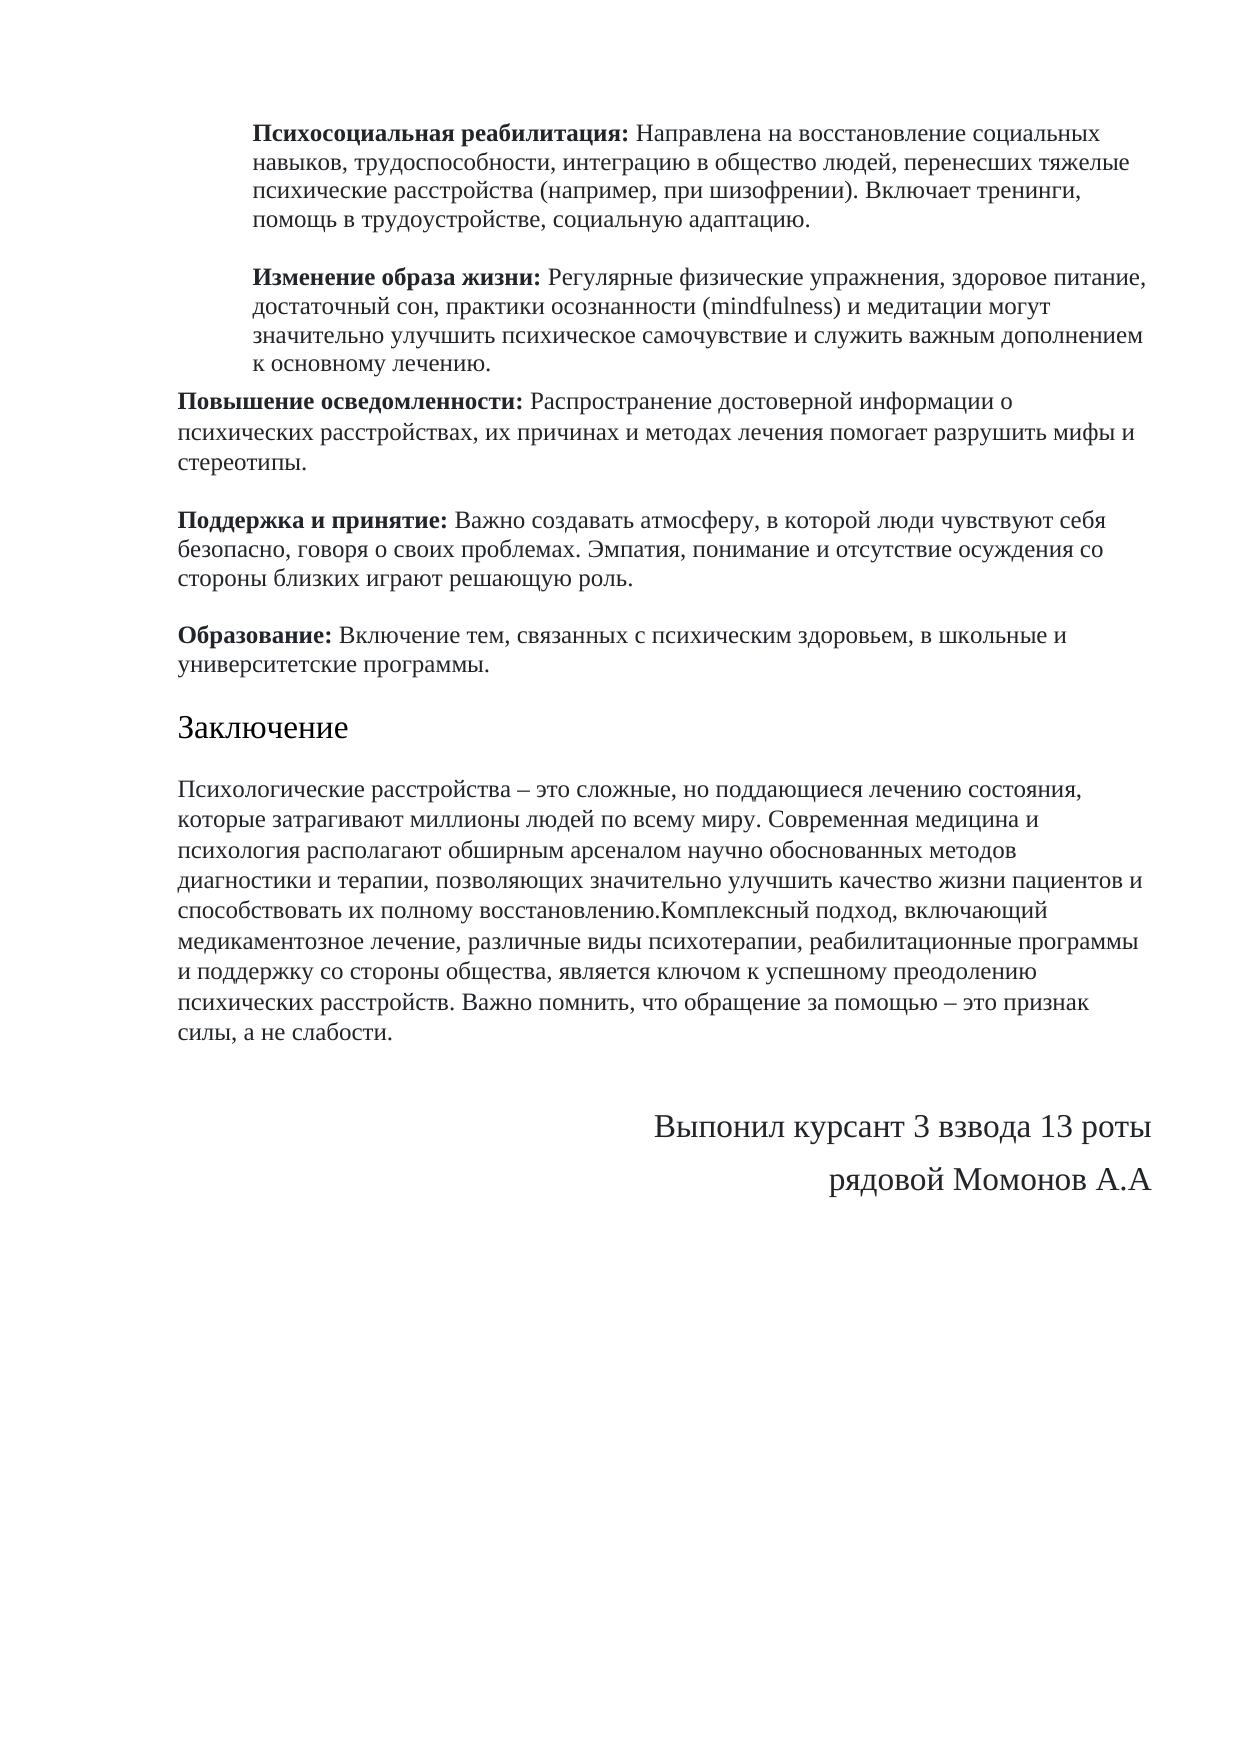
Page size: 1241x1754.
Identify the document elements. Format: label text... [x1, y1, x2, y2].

text Повышение осведомленности: Распространение достоверной информации о психических расстройствах, их причинах и методах лечения помогает разрушить мифы и стереотипы. [177, 385, 1152, 476]
text Психосоциальная реабилитация: Направлена на восстановление социальных навыков, трудоспособности, интеграцию в общество людей, перенесших тяжелые психические расстройства (например, при шизофрении). Включает тренинги, помощь в трудоустройстве, социальную адаптацию. [252, 118, 1152, 233]
text Образование: Включение тем, связанных с психическим здоровьем, в школьные и университетские программы. [177, 621, 1152, 678]
text Выпонил курсант 3 взвода 13 роты [177, 1106, 1152, 1145]
text Психологические расстройства – это сложные, но поддающиеся лечению состояния, которые затрагивают миллионы людей по всему миру. Современная медицина и психология располагают обширным арсеналом научно обоснованных методов диагностики и терапии, позволяющих значительно улучшить качество жизни пациентов и способствовать их полному восстановлению.Комплексный подход, включающий медикаментозное лечение, различные виды психотерапии, реабилитационные программы и поддержку со стороны общества, является ключом к успешному преодолению психических расстройств. Важно помнить, что обращение за помощью – это признак силы, а не слабости. [177, 772, 1152, 1046]
text Заключение [177, 707, 1152, 746]
text Поддержка и принятие: Важно создавать атмосферу, в которой люди чувствуют себя безопасно, говоря о своих проблемах. Эмпатия, понимание и отсутствие осуждения со стороны близких играют решающую роль. [177, 505, 1152, 591]
text Изменение образа жизни: Регулярные физические упражнения, здоровое питание, достаточный сон, практики осознанности (mindfulness) и медитации могут значительно улучшить психическое самочувствие и служить важным дополнением к основному лечению. [252, 262, 1152, 377]
text рядовой Момонов А.А [177, 1160, 1152, 1198]
